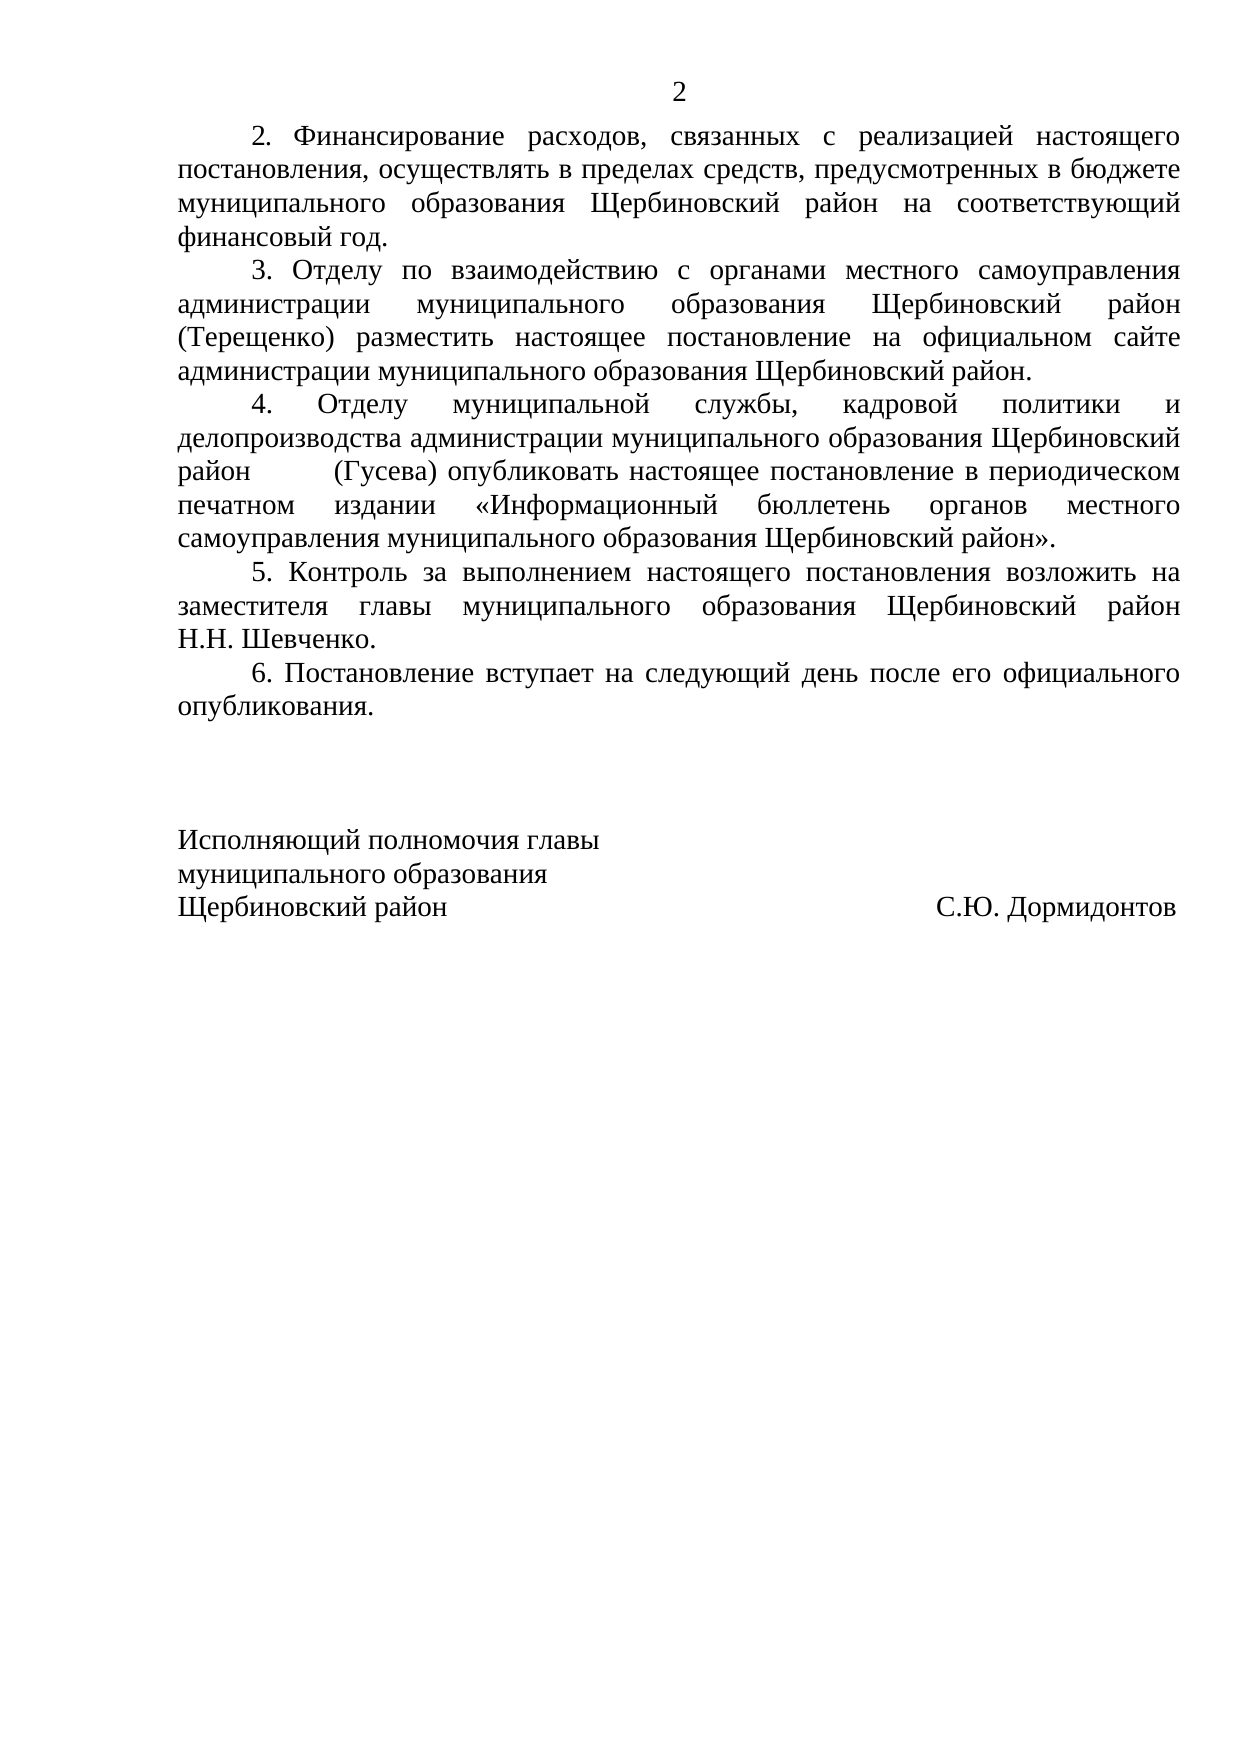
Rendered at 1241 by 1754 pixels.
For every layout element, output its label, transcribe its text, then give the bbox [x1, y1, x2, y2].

text 2. Финансирование расходов, связанных с реализацией настоящего постановления, осуществлять в пределах средств, предусмотренных в бюджете муниципального образования Щербиновский район на соответствующий финансовый год. [177, 118, 1181, 252]
text 4. Отделу муниципальной службы, кадровой политики и делопроизводства администрации муниципального образования Щербиновский район (Гусева) опубликовать настоящее постановление в периодическом печатном издании «Информационный бюллетень органов местного самоуправления муниципального образования Щербиновский район». [177, 386, 1181, 554]
text 3. Отделу по взаимодействию с органами местного самоуправления администрации муниципального образования Щербиновский район (Терещенко) разместить настоящее постановление на официальном сайте администрации муниципального образования Щербиновский район. [177, 252, 1181, 386]
text 6. Постановление вступает на следующий день после его официального опубликования. [177, 655, 1181, 722]
text 5. Контроль за выполнением настоящего постановления возложить на заместителя главы муниципального образования Щербиновский район Н.Н. Шевченко. [177, 554, 1181, 655]
list муниципального образования [177, 856, 1181, 889]
list Исполняющий полномочия главы [177, 822, 1181, 856]
list Щербиновский район С.Ю. Дормидонтов [177, 889, 1181, 923]
